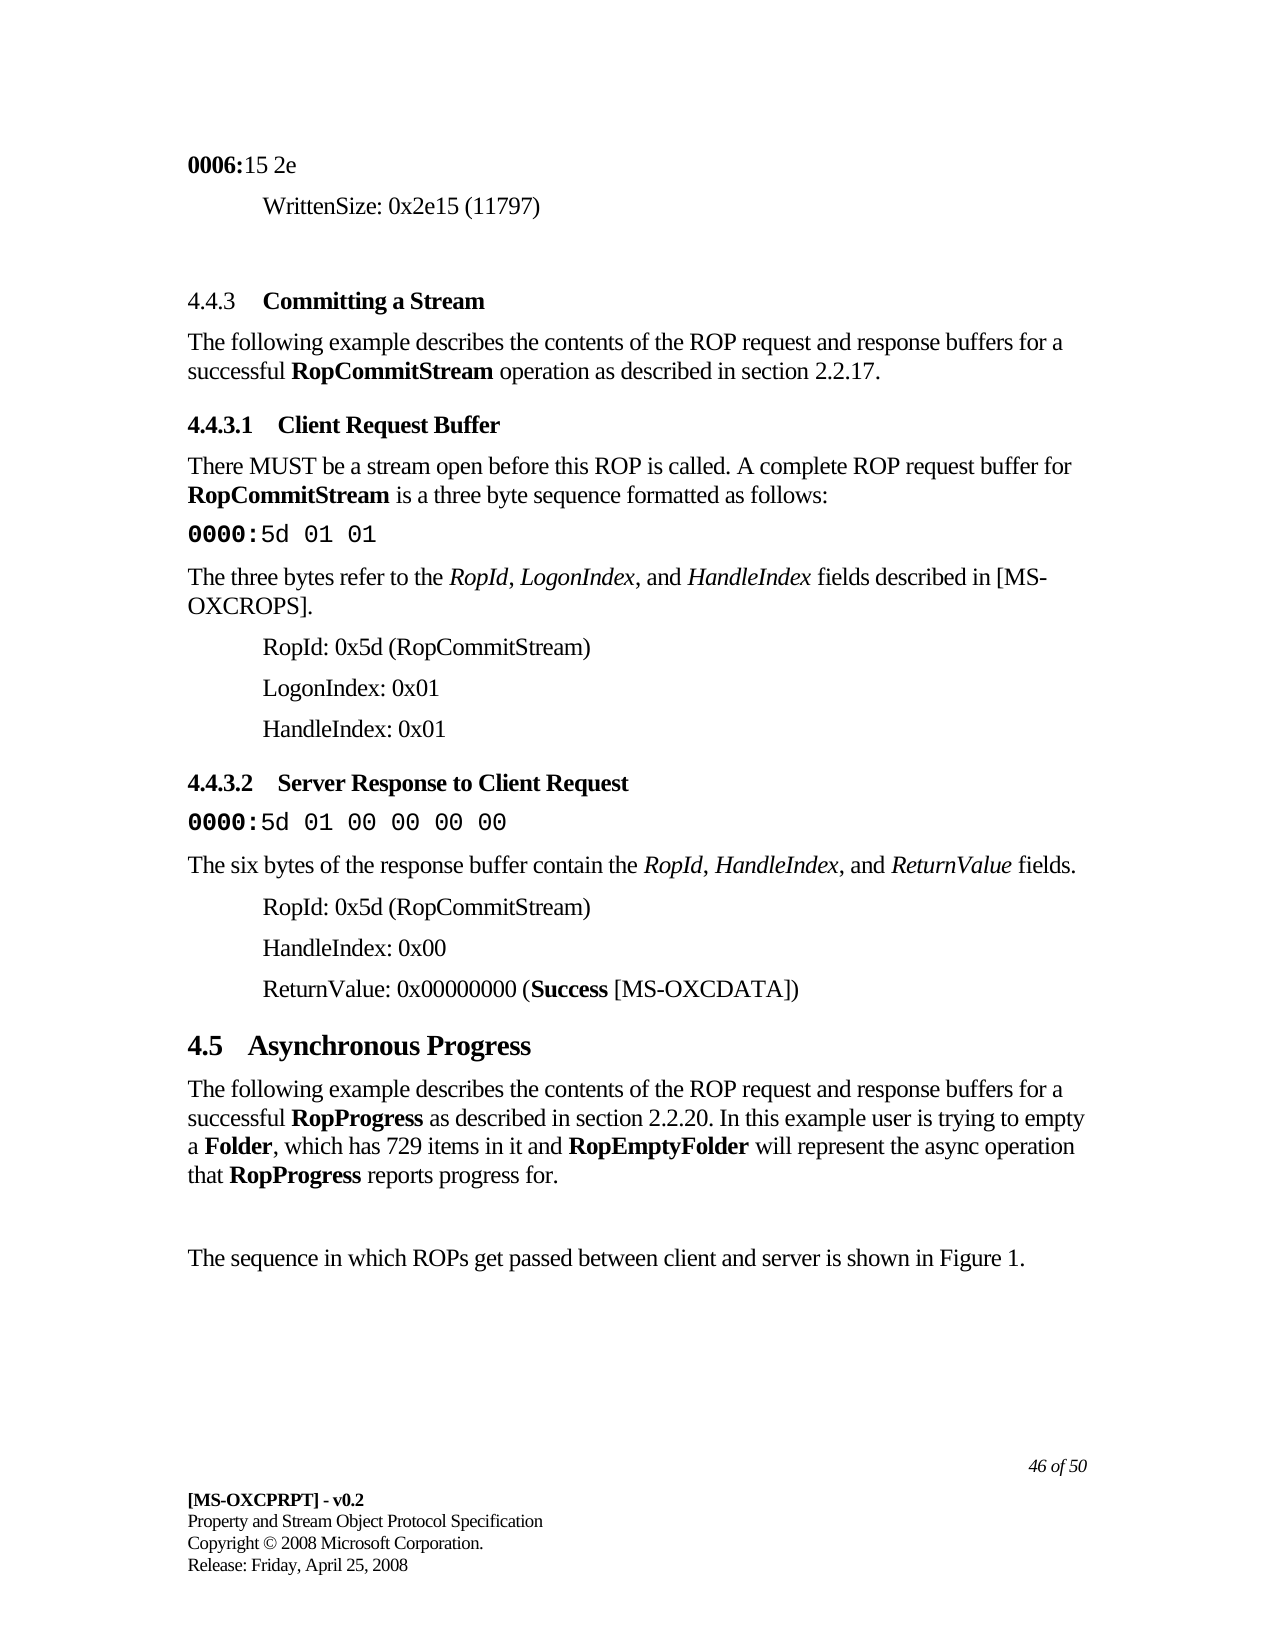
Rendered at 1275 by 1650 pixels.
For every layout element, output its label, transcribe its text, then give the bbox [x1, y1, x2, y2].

text ReturnValue: 0x00000000 (Success [MS-OXCDATA]) [187, 974, 1087, 1003]
subtitle Client Request Buffer [187, 410, 1087, 439]
text There MUST be a stream open before this ROP is called. A complete ROP request buffer for RopCommitStream is a three byte sequence formatted as follows: [187, 451, 1087, 509]
text The three bytes refer to the RopId, LogonIndex, and HandleIndex fields described in [MS-OXCROPS]. [187, 562, 1087, 619]
text WrittenSize: 0x2e15 (11797) [262, 191, 1087, 220]
text LogonIndex: 0x01 [187, 673, 1087, 702]
subtitle Asynchronous Progress [187, 1028, 1087, 1061]
subtitle Committing a Stream [187, 286, 1087, 315]
text The sequence in which ROPs get passed between client and server is shown in Figure 1. [187, 1243, 1087, 1271]
text RopId: 0x5d (RopCommitStream) [187, 892, 1087, 920]
text 0006:15 2e [187, 150, 1087, 179]
text HandleIndex: 0x01 [187, 714, 1087, 743]
text HandleIndex: 0x00 [187, 933, 1087, 962]
text RopId: 0x5d (RopCommitStream) [187, 632, 1087, 661]
text The following example describes the contents of the ROP request and response buffers for a successful RopCommitStream operation as described in section 2.2.15. [187, 327, 1087, 385]
subtitle Server Response to Client Request [187, 768, 1087, 797]
text 0000:5d 01 00 00 00 00 [187, 809, 1087, 838]
text The six bytes of the response buffer contain the RopId, HandleIndex, and ReturnValue fields. [187, 850, 1087, 879]
text 0000:5d 01 01 [187, 521, 1087, 549]
text The following example describes the contents of the ROP request and response buffers for a successful RopProgress as described in section 2.2.20. In this example user is trying to empty a Folder, which has 729 items in it and RopEmptyFolder will represent the async operation that RopProgress reports progress for. [187, 1074, 1087, 1189]
